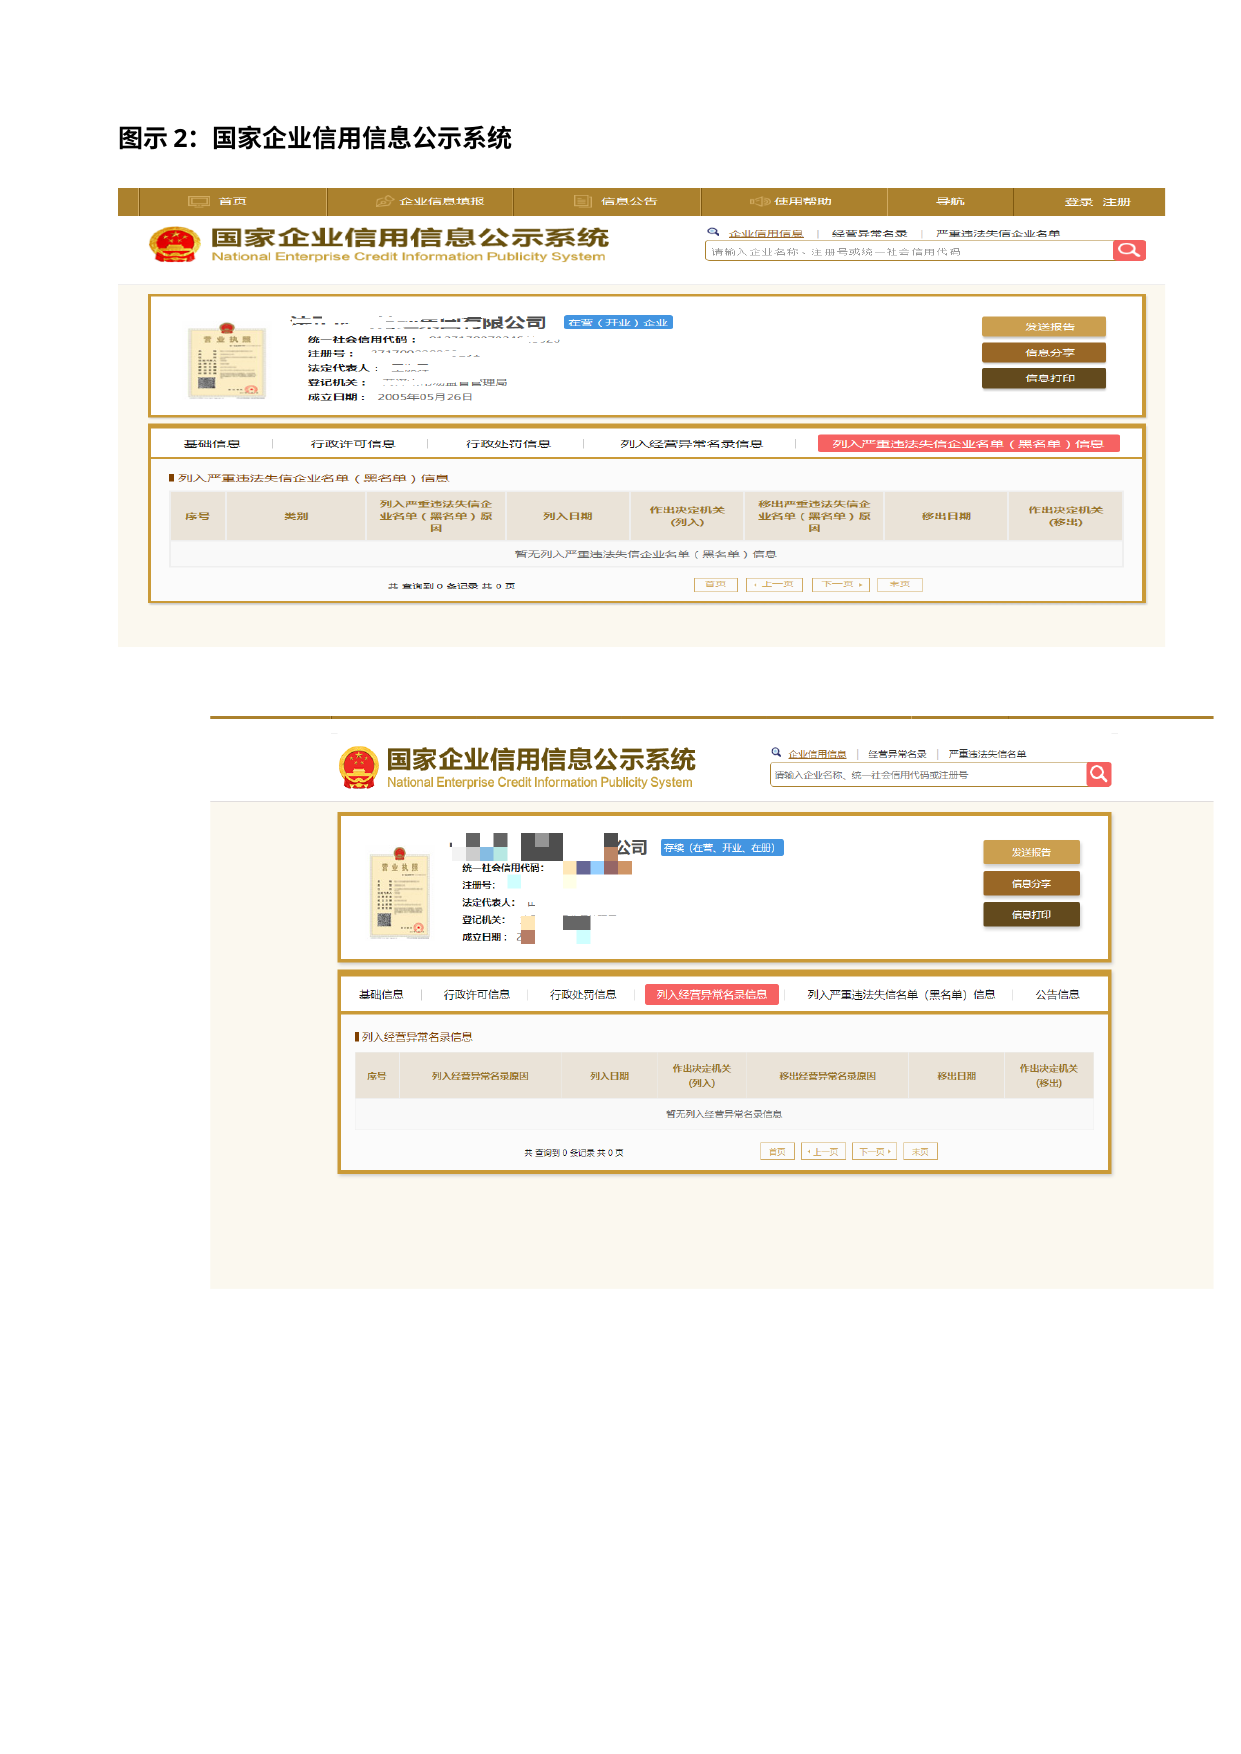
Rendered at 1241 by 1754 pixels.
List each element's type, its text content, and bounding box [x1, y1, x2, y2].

picture [118, 188, 1166, 647]
text 图示2：国家企业信用信息公示系统 [118, 118, 1122, 154]
picture [210, 716, 1214, 1289]
